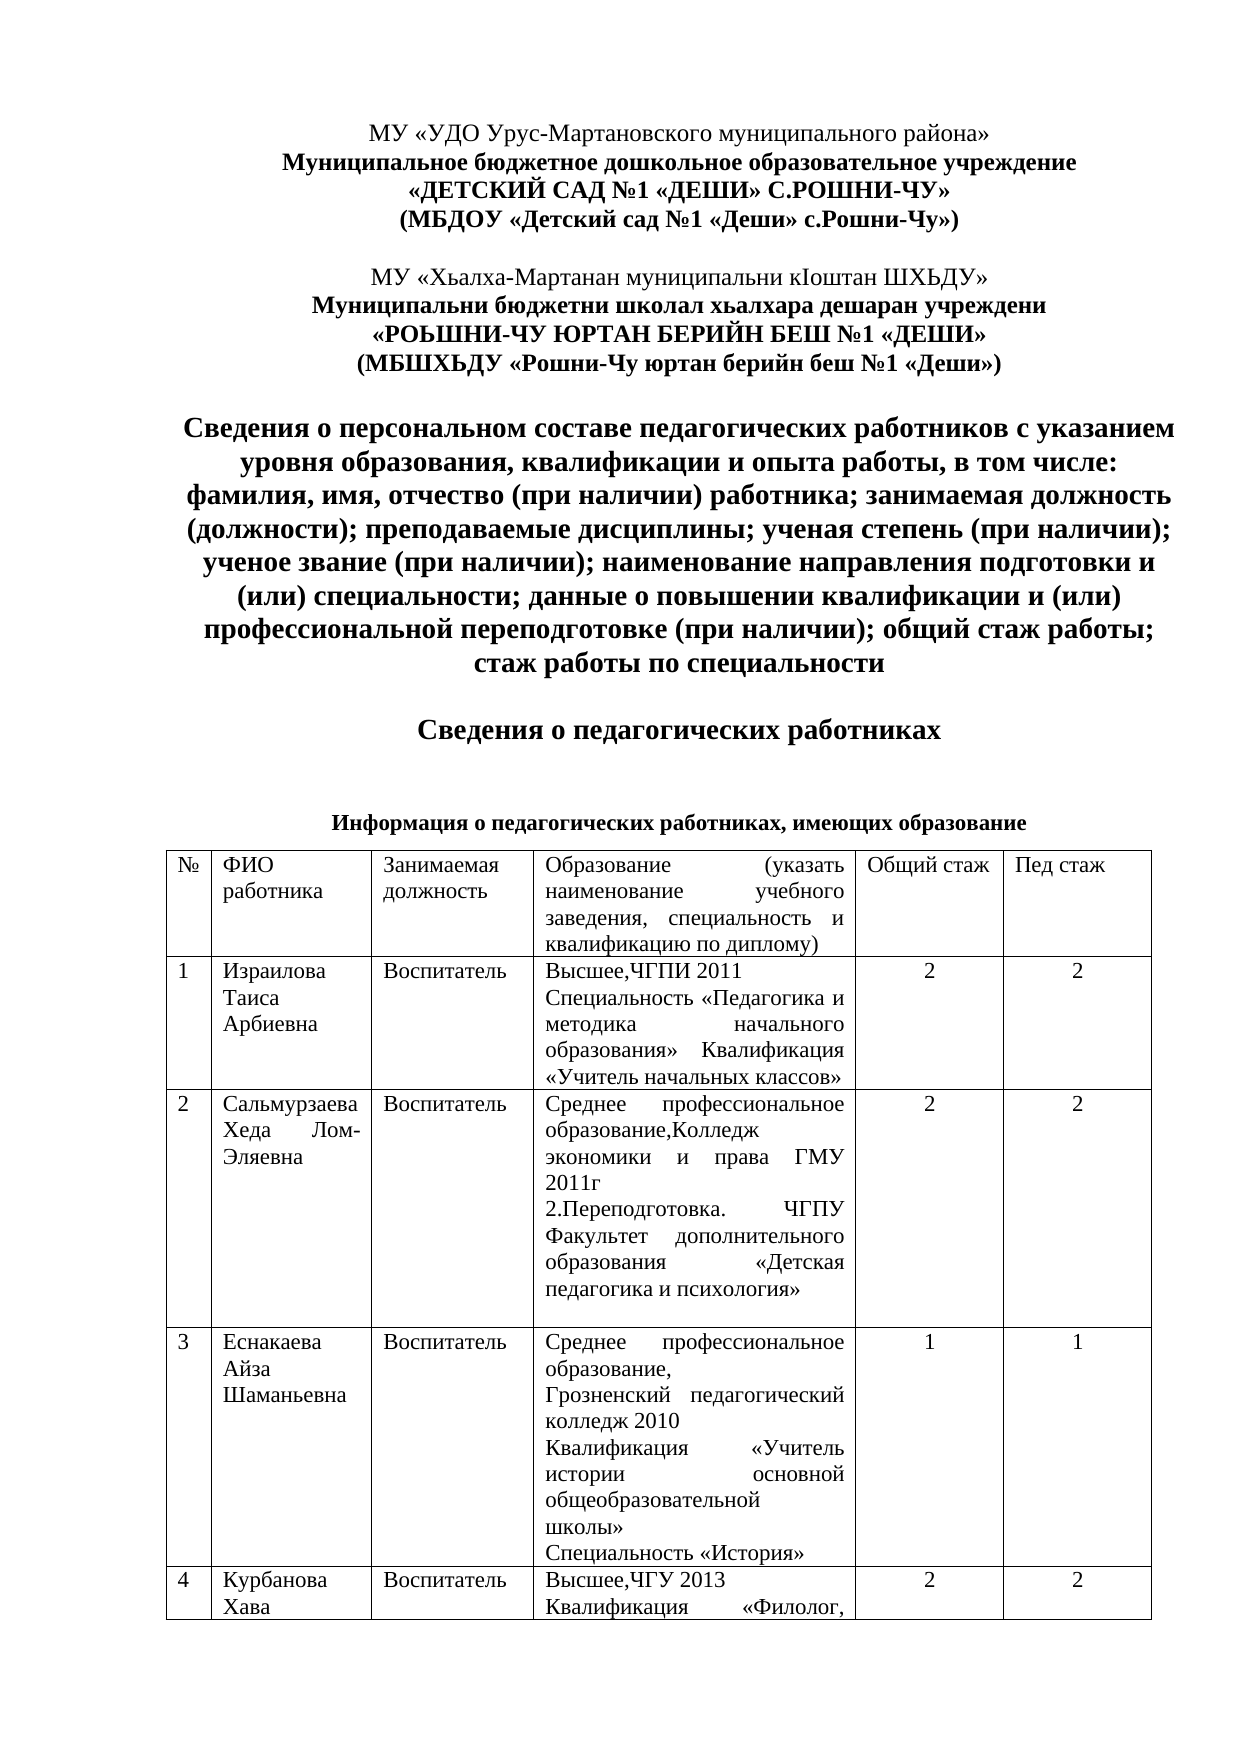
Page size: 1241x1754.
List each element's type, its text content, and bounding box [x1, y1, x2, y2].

table_cell Воспитатель [372, 1328, 533, 1566]
table_header Образование (указать наименование учебного заведения, специальность и квалификацию по диплому) [534, 851, 855, 956]
table_cell Среднее профессиональное образование, Грозненский педагогический колледж 2010 Квалификация «Учитель истории основной общеобразовательной школы» Специальность «История» [534, 1328, 855, 1566]
table_cell Сальмурзаева Хеда Лом-Эляевна [212, 1090, 371, 1327]
text Сведения о персональном составе педагогических работников с указанием уровня образования, квалификации и опыта работы, в том числе: фамилия, имя, отчество (при наличии) работника; занимаемая должность (должности); преподаваемые дисциплины; ученая степень (при наличии); ученое звание (при наличии); наименование направления подготовки и (или) специальности; данные о повышении квалификации и (или) профессиональной переподготовке (при наличии); общий стаж работы; стаж работы по специальности [177, 410, 1181, 679]
text Муниципальное бюджетное дошкольное образовательное учреждение [177, 147, 1181, 176]
table_header Пед стаж [1004, 851, 1151, 956]
table_cell Воспитатель [372, 957, 533, 1089]
table_cell Воспитатель [372, 1567, 533, 1619]
table_cell Израилова Таиса Арбиевна [212, 957, 371, 1089]
table_cell 2 [856, 1567, 1003, 1619]
table_cell Воспитатель [372, 1090, 533, 1327]
table_cell 2 [856, 957, 1003, 1089]
table_cell 2 [167, 1090, 211, 1327]
table_cell 1 [167, 957, 211, 1089]
list МУ «Хьалха-Мартанан муниципальни кIоштан ШХЬДУ» [177, 262, 1181, 291]
table_cell 3 [167, 1328, 211, 1566]
text Информация о педагогических работниках, имеющих образование [177, 809, 1181, 835]
table_cell Среднее профессиональное образование,Колледж экономики и права ГМУ 2011г 2.Переподготовка. ЧГПУ Факультет дополнительного образования «Детская педагогика и психология» [534, 1090, 855, 1327]
table_cell Высшее,ЧГПИ 2011 Специальность «Педагогика и методика начального образования» Квалификация «Учитель начальных классов» [534, 957, 855, 1089]
table_cell 2 [1004, 1090, 1151, 1327]
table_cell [212, 1567, 371, 1619]
text МУ «УДО Урус-Мартановского муниципального района» [177, 118, 1181, 147]
list (МБШХЬДУ «Рошни-Чу юртан берийн беш №1 «Деши») [177, 348, 1181, 377]
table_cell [534, 1567, 855, 1619]
table_header № [167, 851, 211, 956]
text Муниципальни бюджетни школал хьалхара дешаран учреждени [177, 291, 1181, 319]
table_cell 4 [167, 1567, 211, 1619]
table_cell 2 [1004, 1567, 1151, 1619]
text Сведения о педагогических работниках [177, 712, 1181, 746]
list (МБДОУ «Детский сад №1 «Деши» с.Рошни-Чу») [177, 204, 1181, 233]
text «РОЬШНИ-ЧУ ЮРТАН БЕРИЙН БЕШ №1 «ДЕШИ» [177, 319, 1181, 348]
table_cell 1 [1004, 1328, 1151, 1566]
list «ДЕТСКИЙ САД №1 «ДЕШИ» С.РОШНИ-ЧУ» [177, 176, 1181, 204]
table_cell Еснакаева Айза Шаманьевна [212, 1328, 371, 1566]
table_cell 2 [856, 1090, 1003, 1327]
table_header Общий стаж [856, 851, 1003, 956]
table_cell 1 [856, 1328, 1003, 1566]
table_cell 2 [1004, 957, 1151, 1089]
table_header Занимаемая должность [372, 851, 533, 956]
table_header ФИО работника [212, 851, 371, 956]
